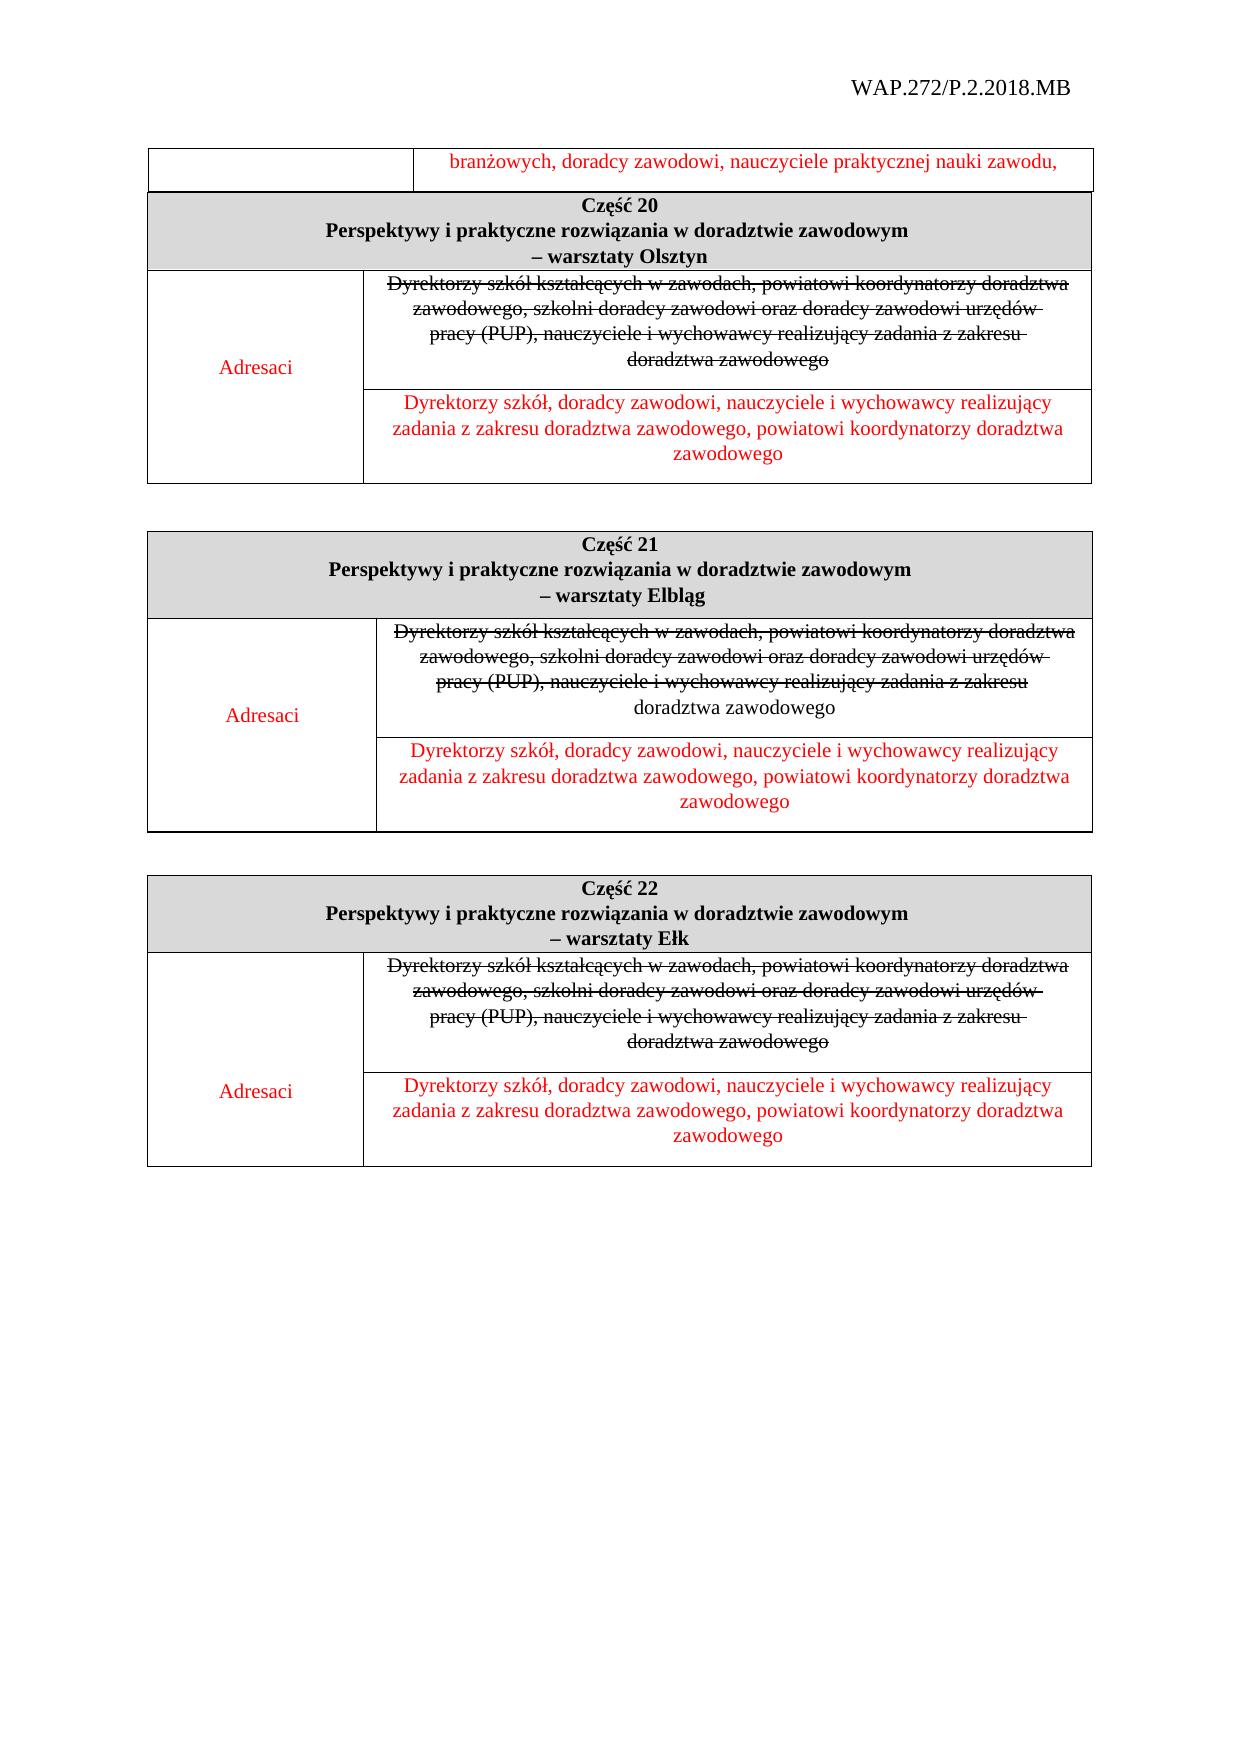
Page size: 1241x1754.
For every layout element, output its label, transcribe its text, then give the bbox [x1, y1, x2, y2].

table_cell Adresaci [148, 619, 376, 831]
table_cell Adresaci [148, 271, 363, 483]
table_cell Adresaci [148, 953, 363, 1166]
table_cell Dyrektorzy szkół, doradcy zawodowi, nauczyciele i wychowawcy realizujący zadania z zakresu doradztwa zawodowego, powiatowi koordynatorzy doradztwa zawodowego [364, 1073, 1091, 1166]
table_header Część 20 Perspektywy i praktyczne rozwiązania w doradztwie zawodowym – warsztaty Olsztyn [148, 193, 1091, 269]
table_cell Dyrektorzy szkół kształcących w zawodach, powiatowi koordynatorzy doradztwa zawodowego, szkolni doradcy zawodowi oraz doradcy zawodowi urzędów pracy (PUP), nauczyciele i wychowawcy realizujący zadania z zakresu doradztwa zawodowego [364, 953, 1091, 1072]
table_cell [414, 149, 1093, 191]
table_header Część 21 Perspektywy i praktyczne rozwiązania w doradztwie zawodowym – warsztaty Elbląg [148, 532, 1092, 618]
table_cell Dyrektorzy szkół, doradcy zawodowi, nauczyciele i wychowawcy realizujący zadania z zakresu doradztwa zawodowego, powiatowi koordynatorzy doradztwa zawodowego [364, 390, 1091, 483]
table_cell Dyrektorzy szkół kształcących w zawodach, powiatowi koordynatorzy doradztwa zawodowego, szkolni doradcy zawodowi oraz doradcy zawodowi urzędów pracy (PUP), nauczyciele i wychowawcy realizujący zadania z zakresu doradztwa zawodowego [364, 271, 1091, 389]
table_cell Dyrektorzy szkół, doradcy zawodowi, nauczyciele i wychowawcy realizujący zadania z zakresu doradztwa zawodowego, powiatowi koordynatorzy doradztwa zawodowego [377, 738, 1092, 831]
table_cell Dyrektorzy szkół kształcących w zawodach, powiatowi koordynatorzy doradztwa zawodowego, szkolni doradcy zawodowi oraz doradcy zawodowi urzędów pracy (PUP), nauczyciele i wychowawcy realizujący zadania z zakresu doradztwa zawodowego [377, 619, 1092, 737]
table_header Część 22 Perspektywy i praktyczne rozwiązania w doradztwie zawodowym – warsztaty Ełk [148, 876, 1091, 952]
